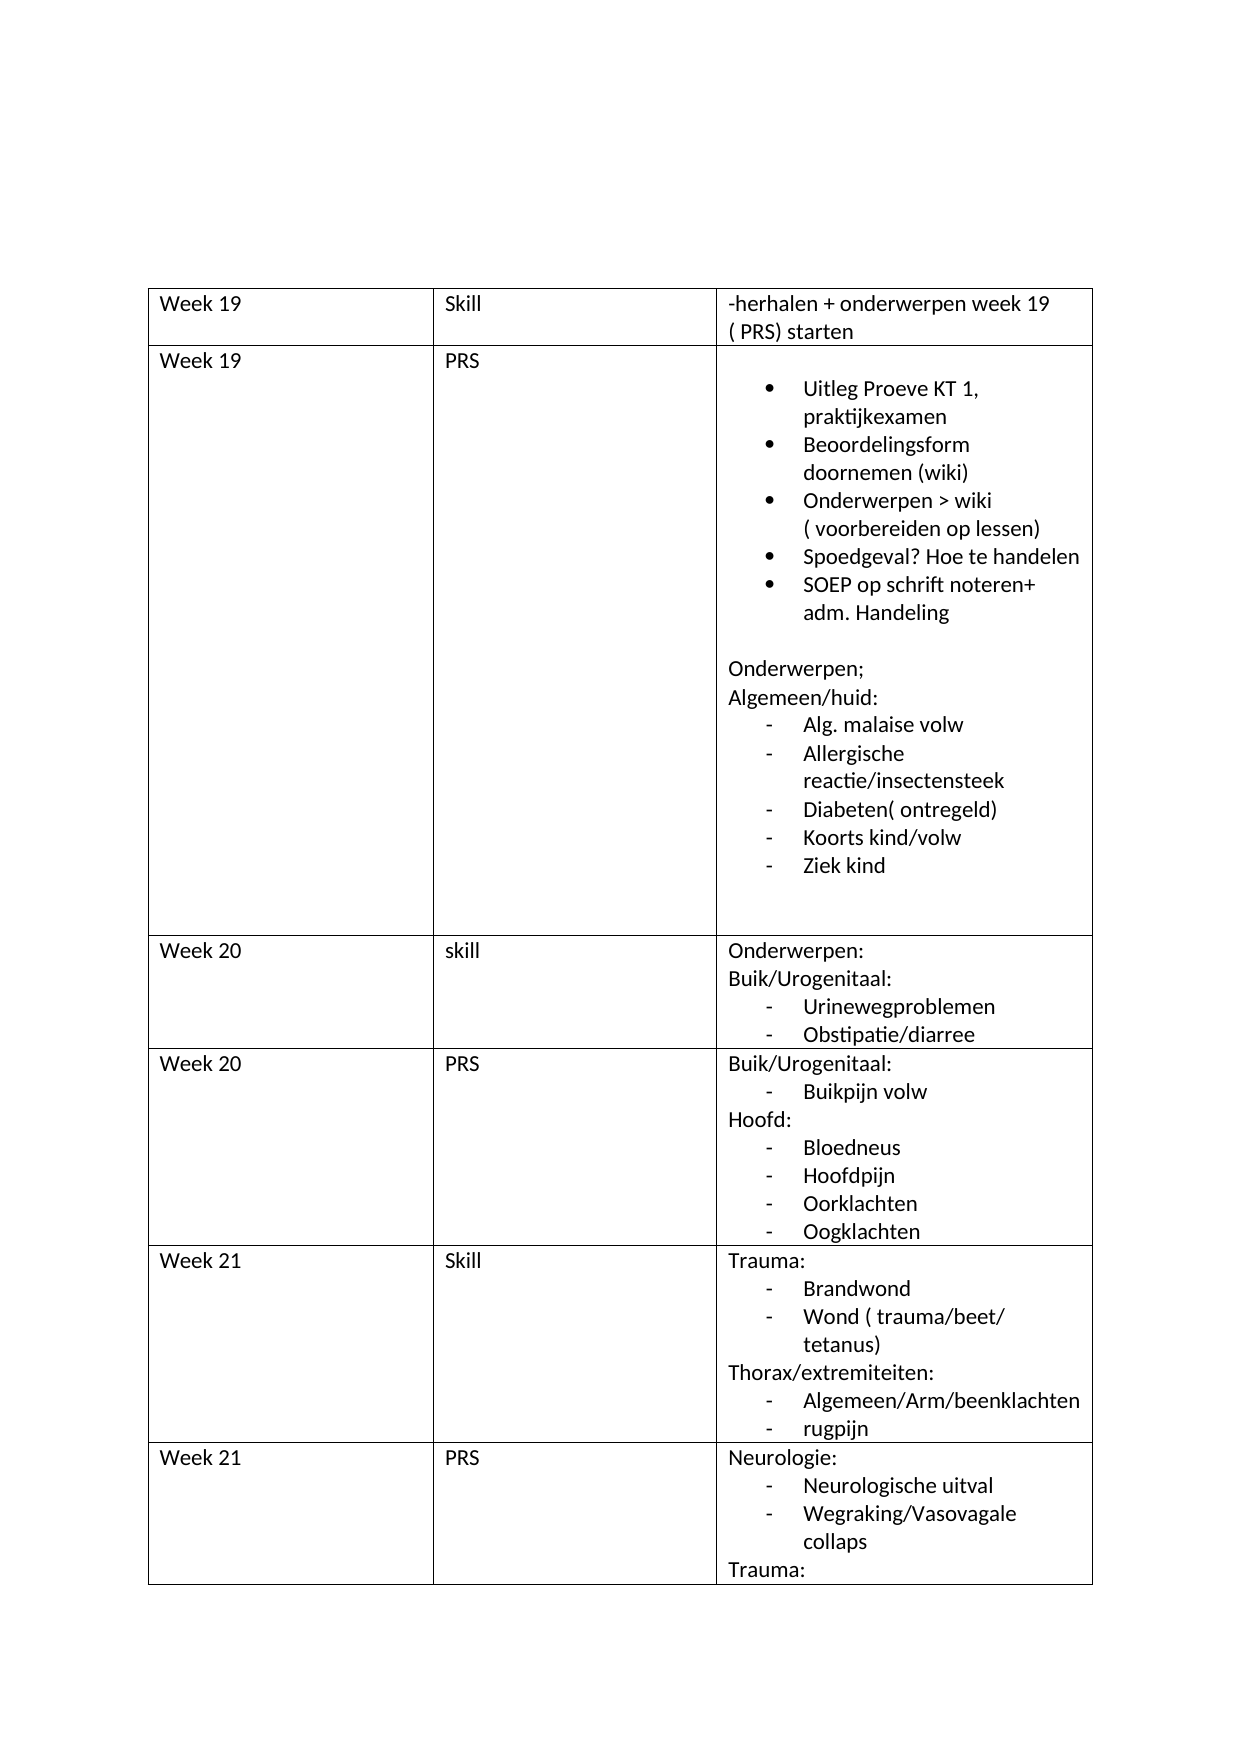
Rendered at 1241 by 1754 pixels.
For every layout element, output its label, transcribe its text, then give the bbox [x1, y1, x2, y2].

table_header -herhalen + onderwerpen week 19 ( PRS) starten [717, 289, 1092, 345]
table_cell Uitleg Proeve KT 1, praktijkexamen Beoordelingsform doornemen (wiki) Onderwerpen > wiki ( voorbereiden op lessen) Spoedgeval? Hoe te handelen SOEP op schrift noteren+ adm. Handeling Onderwerpen; Algemeen/huid: Alg. malaise volw Allergische reactie/insectensteek Diabeten( ontregeld) Koorts kind/volw Ziek kind [717, 346, 1092, 935]
table_cell Trauma: Brandwond Wond ( trauma/beet/ tetanus) Thorax/extremiteiten: Algemeen/Arm/beenklachten rugpijn [717, 1246, 1092, 1442]
table_cell Skill [434, 1246, 716, 1442]
table_cell Onderwerpen: Buik/Urogenitaal: Urinewegproblemen Obstipatie/diarree [717, 936, 1092, 1048]
table_cell Buik/Urogenitaal: Buikpijn volw Hoofd: Bloedneus Hoofdpijn Oorklachten Oogklachten [717, 1049, 1092, 1245]
table_cell PRS [434, 1049, 716, 1245]
table_cell Week 21 [149, 1443, 433, 1583]
table_cell Week 19 [149, 346, 433, 935]
table_cell skill [434, 936, 716, 1048]
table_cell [717, 1443, 1092, 1583]
table_header Skill [434, 289, 716, 345]
table_cell Week 20 [149, 1049, 433, 1245]
table_header Week 19 [149, 289, 433, 345]
table_cell PRS [434, 1443, 716, 1583]
table_cell PRS [434, 346, 716, 935]
table_cell Week 20 [149, 936, 433, 1048]
table_cell Week 21 [149, 1246, 433, 1442]
